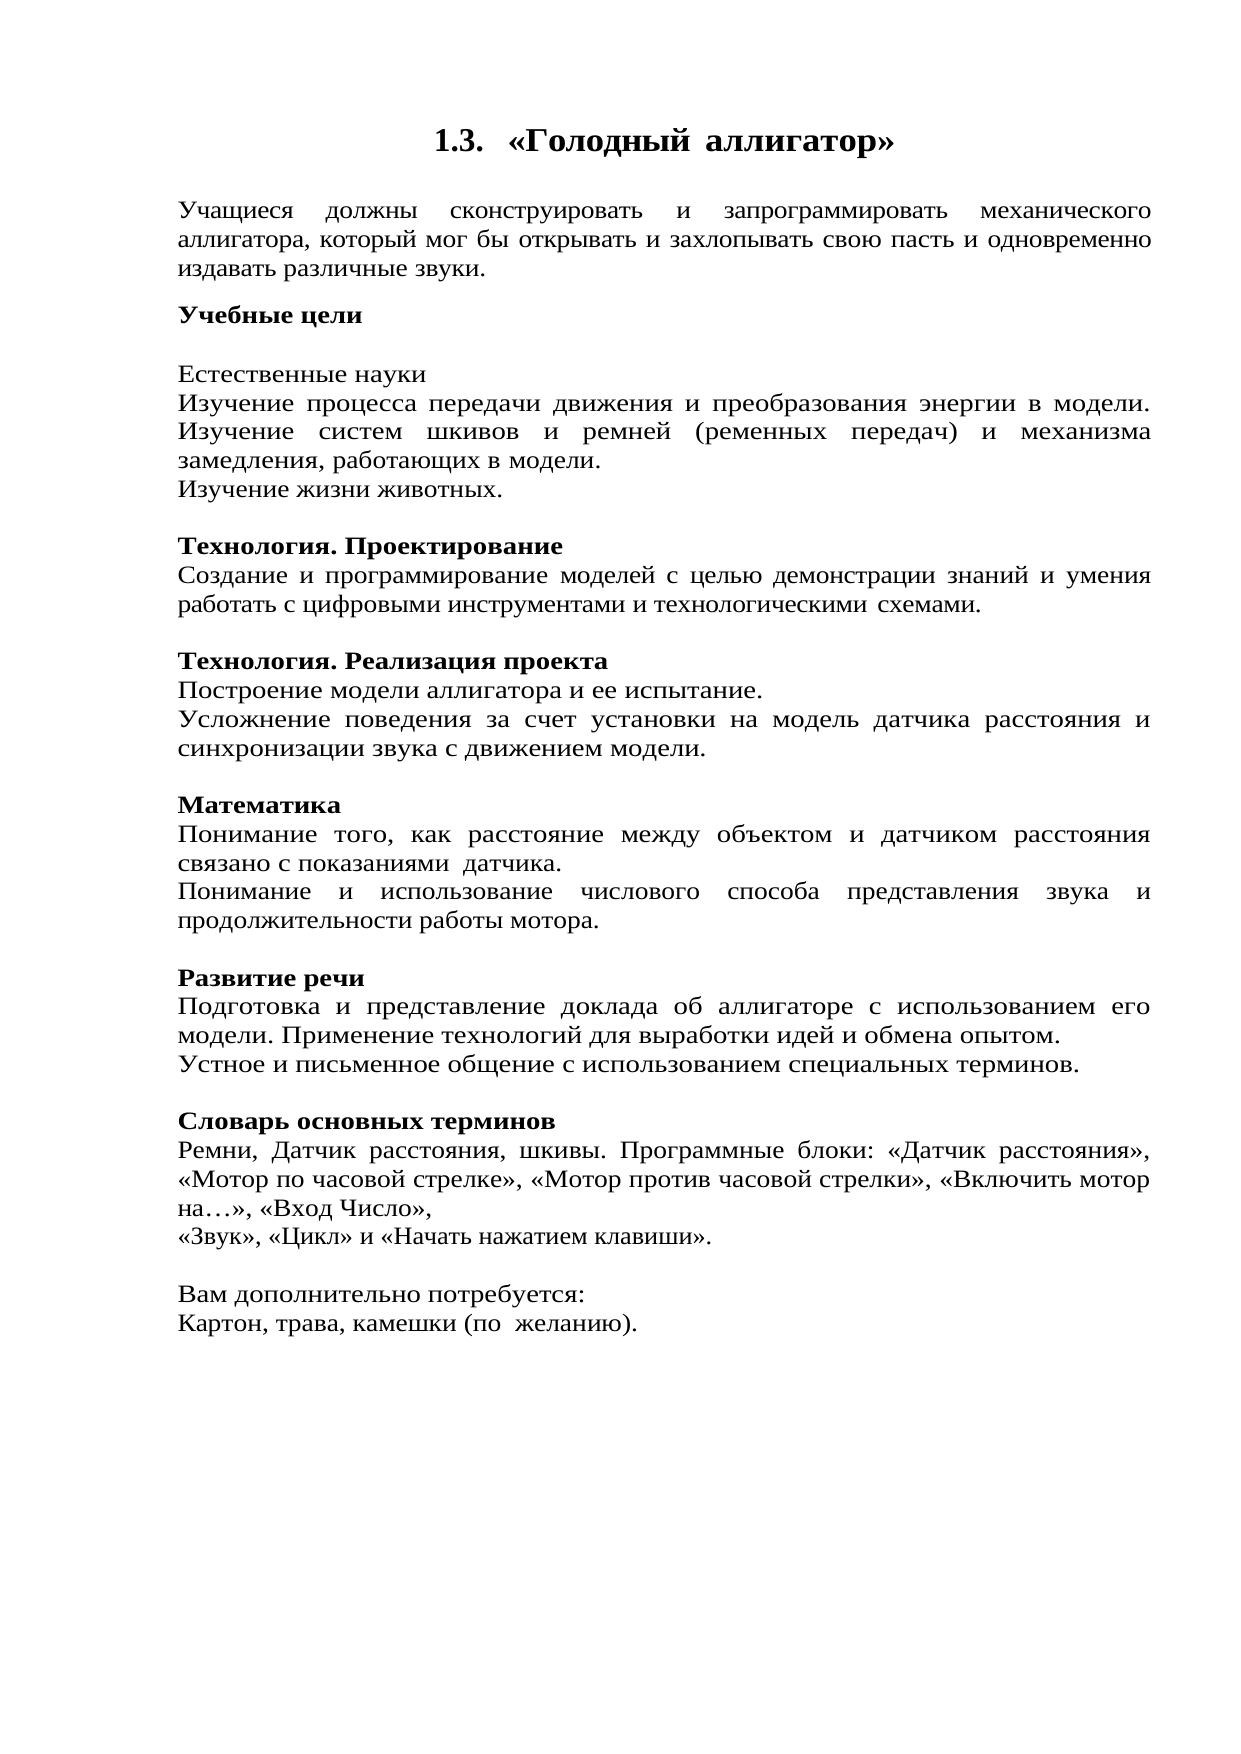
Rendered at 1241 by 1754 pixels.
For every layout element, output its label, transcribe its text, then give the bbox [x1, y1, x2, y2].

text Словарь основных терминов [177, 1106, 1152, 1135]
text Изучение процесса передачи движения и преобразования энергии в модели. Изучение систем шкивов и ремней (ременных передач) и механизма замедления, работающих в модели. [177, 388, 1152, 474]
text Развитие речи [177, 963, 1152, 991]
subtitle Учебные цели [177, 301, 1152, 329]
text Понимание того, как расстояние между объектом и датчиком расстояния связано с показаниями датчика. [177, 819, 1152, 876]
list «Голодный аллигатор» [177, 118, 1152, 160]
text Картон, трава, камешки (по желанию). [177, 1308, 1152, 1336]
text Ремни, Датчик расстояния, шкивы. Программные блоки: «Датчик расстояния», «Мотор по часовой стрелке», «Мотор против часовой стрелки», «Включить мотор на…», «Вход Число», [177, 1135, 1152, 1221]
text Создание и программирование моделей с целью демонстрации знаний и умения работать с цифровыми инструментами и технологическими схемами. [177, 560, 1152, 618]
text «Звук», «Цикл» и «Начать нажатием клавиши». [177, 1221, 1152, 1250]
text Устное и письменное общение с использованием специальных терминов. [177, 1049, 1152, 1078]
text Естественные науки [177, 359, 1152, 388]
text Технология. Реализация проекта [177, 646, 1152, 675]
text Учащиеся должны сконструировать и запрограммировать механического аллигатора, который мог бы открывать и захлопывать свою пасть и одновременно издавать различные звуки. [177, 195, 1152, 282]
text Подготовка и представление доклада об аллигаторе с использованием его модели. Применение технологий для выработки идей и обмена опытом. [177, 991, 1152, 1049]
text Технология. Проектирование [177, 531, 1152, 560]
text Понимание и использование числового способа представления звука и продолжительности работы мотора. [177, 876, 1152, 934]
text Построение модели аллигатора и ее испытание. [177, 675, 1152, 704]
text Изучение жизни животных. [177, 474, 1152, 503]
text Математика [177, 790, 1152, 819]
text Вам дополнительно потребуется: [177, 1279, 1152, 1308]
text Усложнение поведения за счет установки на модель датчика расстояния и синхронизации звука с движением модели. [177, 704, 1152, 761]
